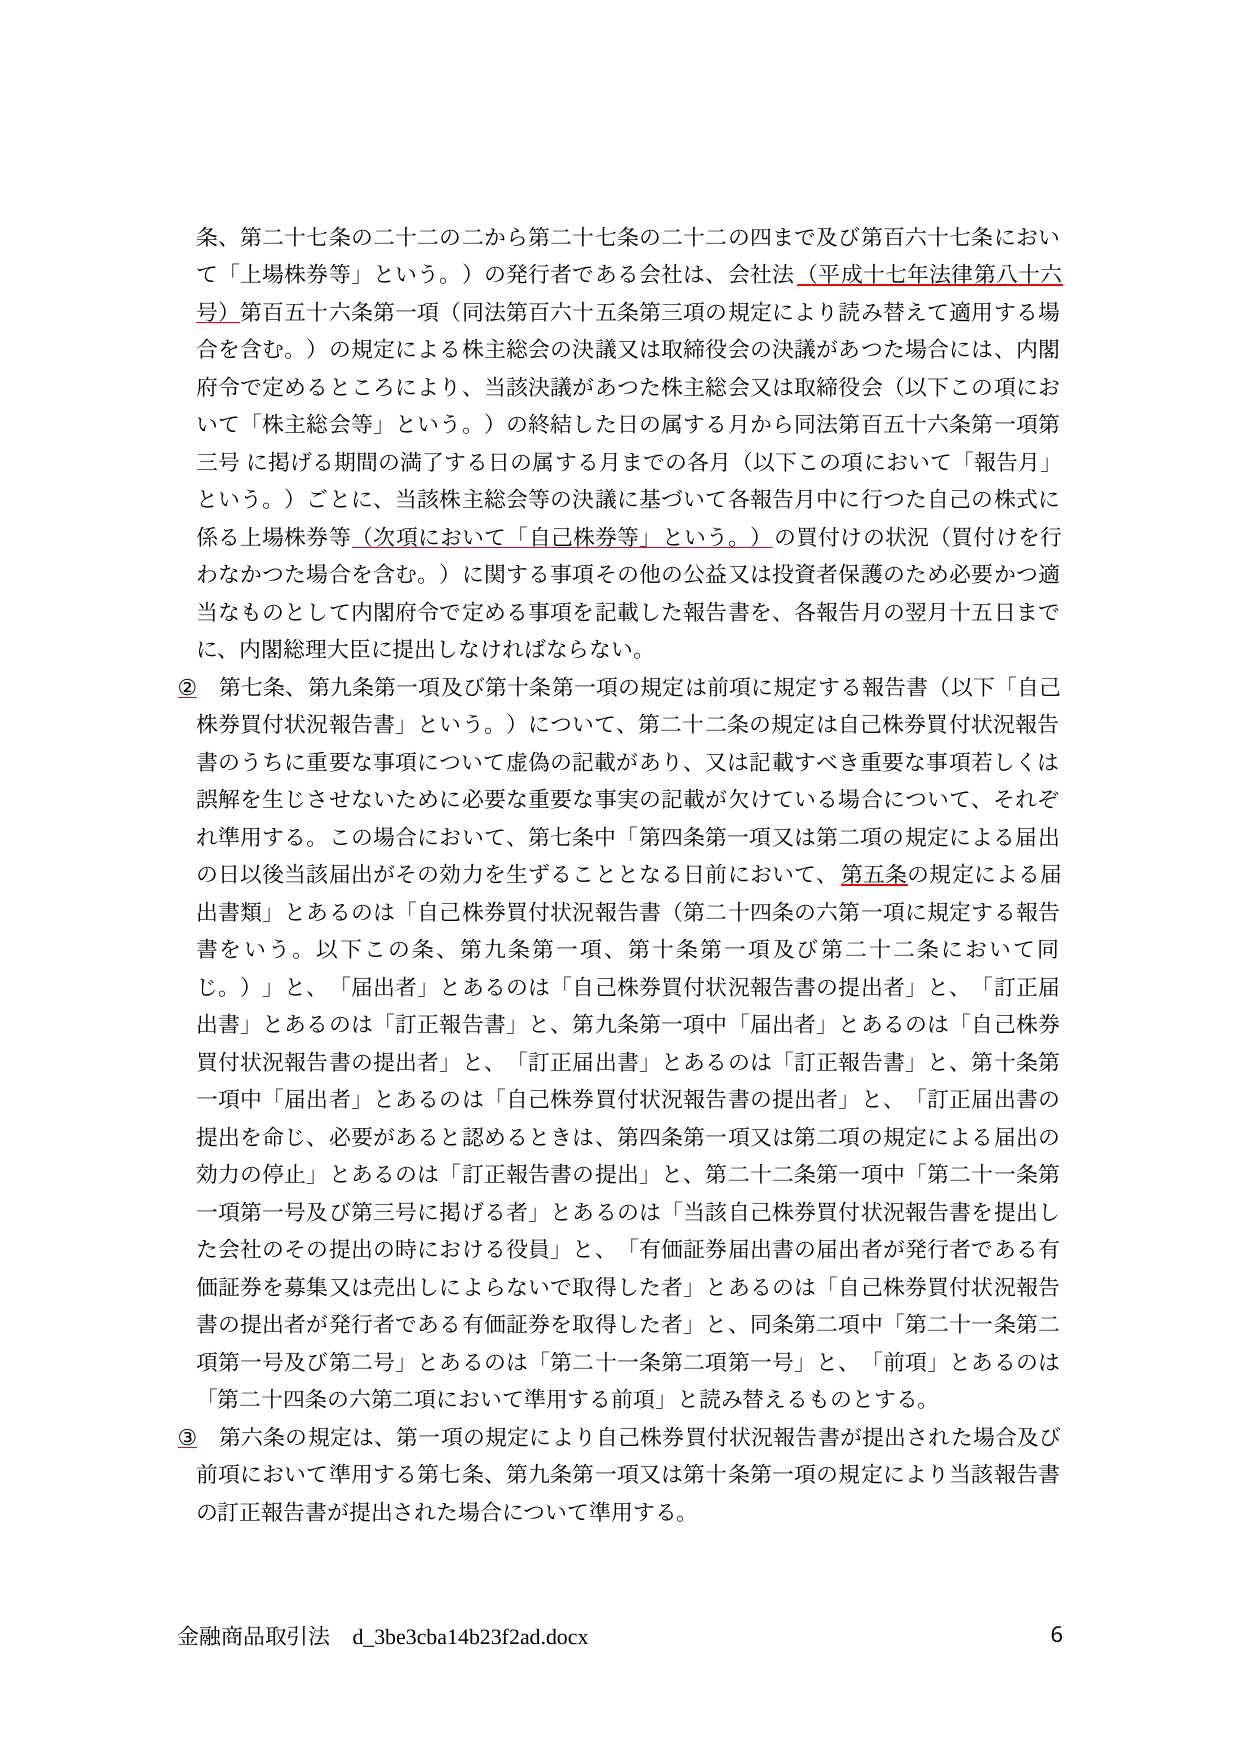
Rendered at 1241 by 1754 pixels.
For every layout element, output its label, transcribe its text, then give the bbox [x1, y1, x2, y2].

text ③ 第六条の規定は、第一項の規定により自己株券買付状況報告書が提出された場合及び前項において準用する第七条、第九条第一項又は第十条第一項の規定により当該報告書の訂正報告書が提出された場合について準用する。 [177, 1417, 1063, 1529]
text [177, 217, 1063, 667]
text ② 第七条、第九条第一項及び第十条第一項の規定は前項に規定する報告書（以下「自己株券買付状況報告書」という。）について、第二十二条の規定は自己株券買付状況報告書のうちに重要な事項について虚偽の記載があり、又は記載すべき重要な事項若しくは誤解を生じさせないために必要な重要な事実の記載が欠けている場合について、それぞれ準用する。この場合において、第七条中「第四条第一項又は第二項の規定による届出の日以後当該届出がその効力を生ずることとなる日前において、第五条の規定による届出書類」とあるのは「自己株券買付状況報告書（第二十四条の六第一項に規定する報告書をいう。以下この条、第九条第一項、第十条第一項及び第二十二条において同じ。）」と、「届出者」とあるのは「自己株券買付状況報告書の提出者」と、「訂正届出書」とあるのは「訂正報告書」と、第九条第一項中「届出者」とあるのは「自己株券買付状況報告書の提出者」と、「訂正届出書」とあるのは「訂正報告書」と、第十条第一項中「届出者」とあるのは「自己株券買付状況報告書の提出者」と、「訂正届出書の提出を命じ、必要があると認めるときは、第四条第一項又は第二項の規定による届出の効力の停止」とあるのは「訂正報告書の提出」と、第二十二条第一項中「第二十一条第一項第一号及び第三号に掲げる者」とあるのは「当該自己株券買付状況報告書を提出した会社のその提出の時における役員」と、「有価証券届出書の届出者が発行者である有価証券を募集又は売出しによらないで取得した者」とあるのは「自己株券買付状況報告書の提出者が発行者である有価証券を取得した者」と、同条第二項中「第二十一条第二項第一号及び第二号」とあるのは「第二十一条第二項第一号」と、「前項」とあるのは「第二十四条の六第二項において準用する前項」と読み替えるものとする。 [177, 667, 1063, 1417]
